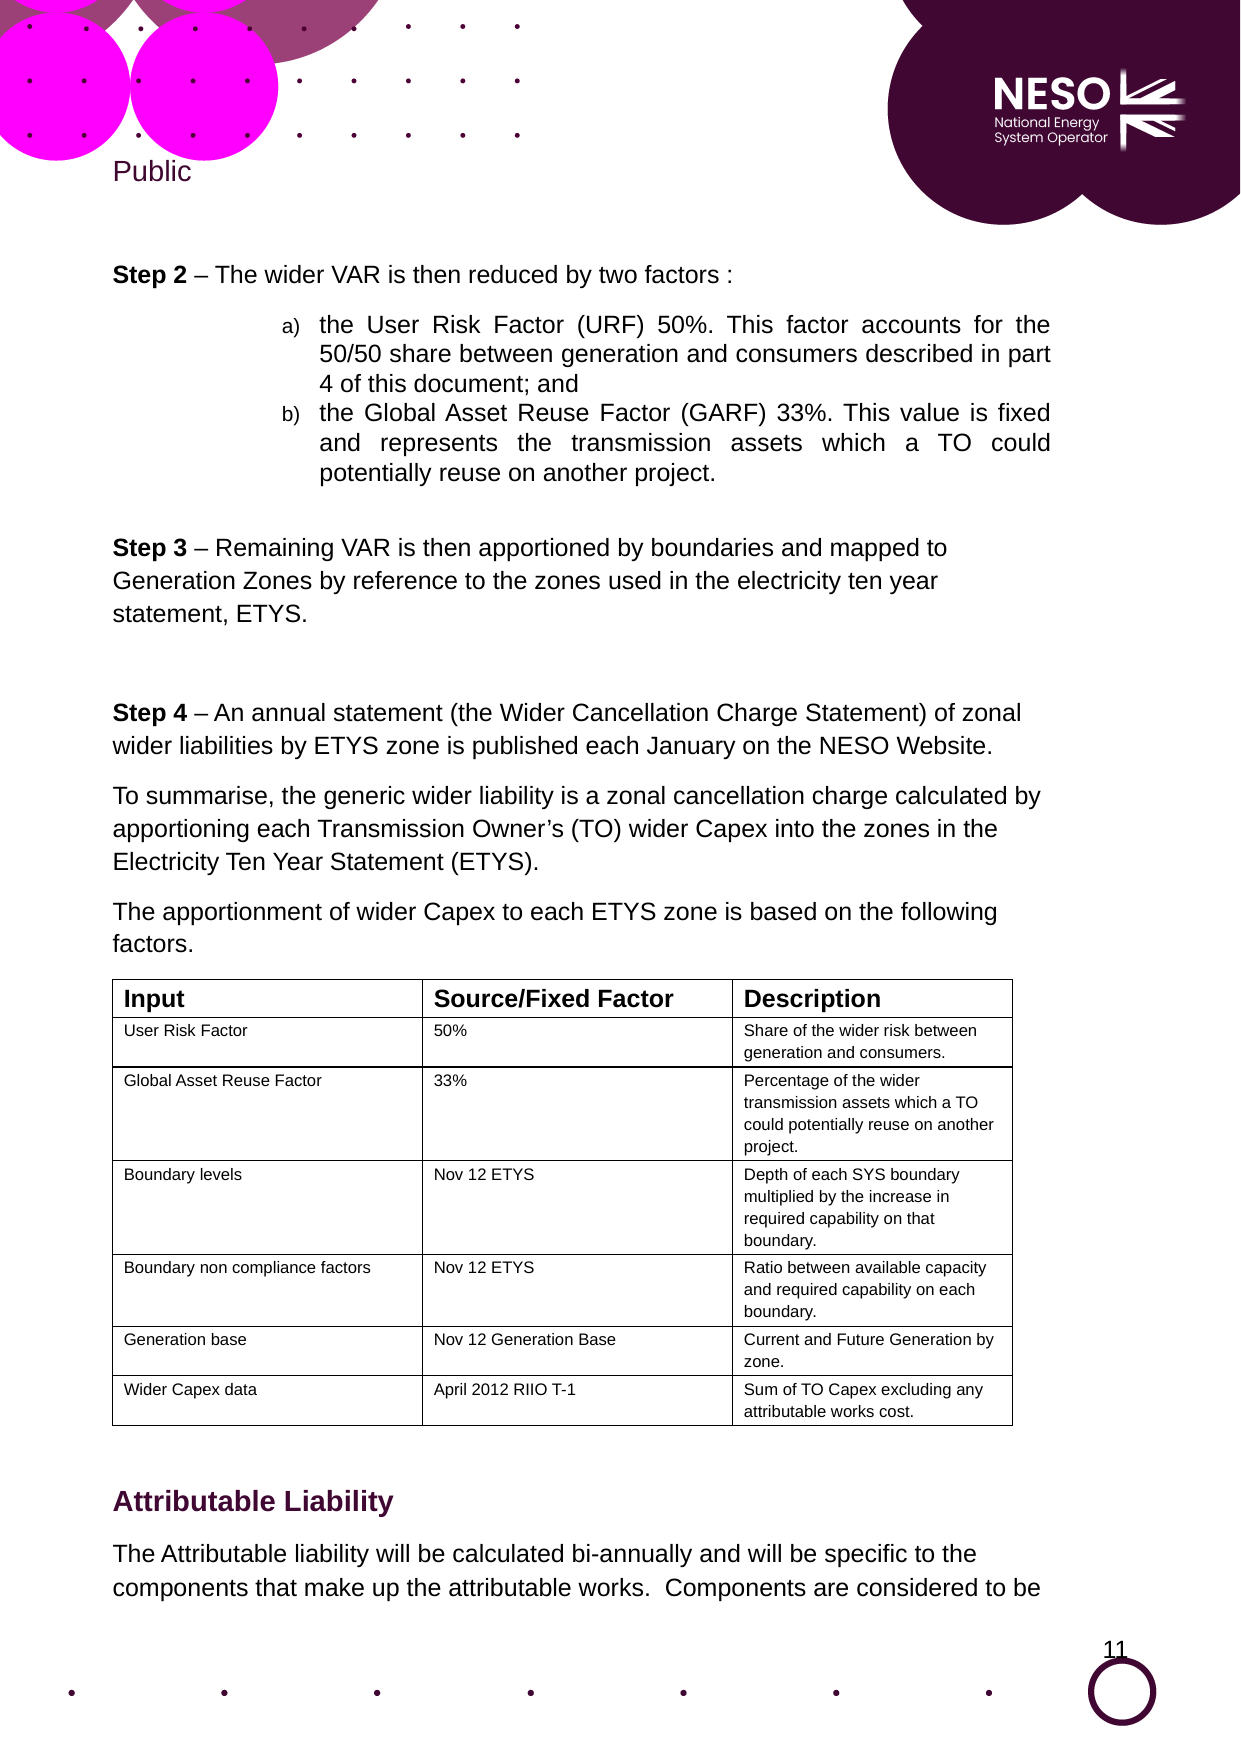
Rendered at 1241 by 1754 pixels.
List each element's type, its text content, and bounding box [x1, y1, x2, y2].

list the User Risk Factor (URF) 50%. This factor accounts for the 50/50 share between generation and consumers described in part 4 of this document; and [282, 309, 1052, 397]
table_header Input [113, 980, 422, 1017]
table_cell Nov 12 ETYS [423, 1255, 732, 1326]
table_cell Nov 12 ETYS [423, 1161, 732, 1254]
text Step 2 – The wider VAR is then reduced by two factors : [112, 260, 1052, 289]
table_cell 50% [423, 1018, 732, 1066]
table_cell Depth of each SYS boundary multiplied by the increase in required capability on that boundary. [733, 1161, 1012, 1254]
table_cell User Risk Factor [113, 1018, 422, 1066]
table_cell Share of the wider risk between generation and consumers. [733, 1018, 1012, 1066]
table_cell Ratio between available capacity and required capability on each boundary. [733, 1255, 1012, 1326]
table_header Source/Fixed Factor [423, 980, 732, 1017]
table_cell Percentage of the wider transmission assets which a TO could potentially reuse on another project. [733, 1068, 1012, 1160]
table_cell 33% [423, 1068, 732, 1160]
table_cell Generation base [113, 1327, 422, 1375]
table_cell Boundary levels [113, 1161, 422, 1254]
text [112, 1539, 1052, 1601]
subtitle Attributable Liability [112, 1484, 1128, 1518]
table_cell April 2012 RIIO T-1 [423, 1376, 732, 1425]
text Step 3 – Remaining VAR is then apportioned by boundaries and mapped to Generation Zones by reference to the zones used in the electricity ten year statement, ETYS. [112, 533, 1052, 627]
text The apportionment of wider Capex to each ETYS zone is based on the following factors. [112, 896, 1052, 958]
table_cell Current and Future Generation by zone. [733, 1327, 1012, 1375]
table_cell Sum of TO Capex excluding any attributable works cost. [733, 1376, 1012, 1425]
picture [0, 0, 1241, 1753]
table_cell Wider Capex data [113, 1376, 422, 1425]
table_header Description [733, 980, 1012, 1017]
text Step 4 – An annual statement (the Wider Cancellation Charge Statement) of zonal wider liabilities by ETYS zone is published each January on the NESO Website. [112, 698, 1052, 760]
text To summarise, the generic wider liability is a zonal cancellation charge calculated by apportioning each Transmission Owner’s (TO) wider Capex into the zones in the Electricity Ten Year Statement (ETYS). [112, 781, 1052, 876]
table_cell Nov 12 Generation Base [423, 1327, 732, 1375]
list the Global Asset Reuse Factor (GARF) 33%. This value is fixed and represents the transmission assets which a TO could potentially reuse on another project. [282, 398, 1052, 486]
table_cell Boundary non compliance factors [113, 1255, 422, 1326]
table_cell Global Asset Reuse Factor [113, 1068, 422, 1160]
